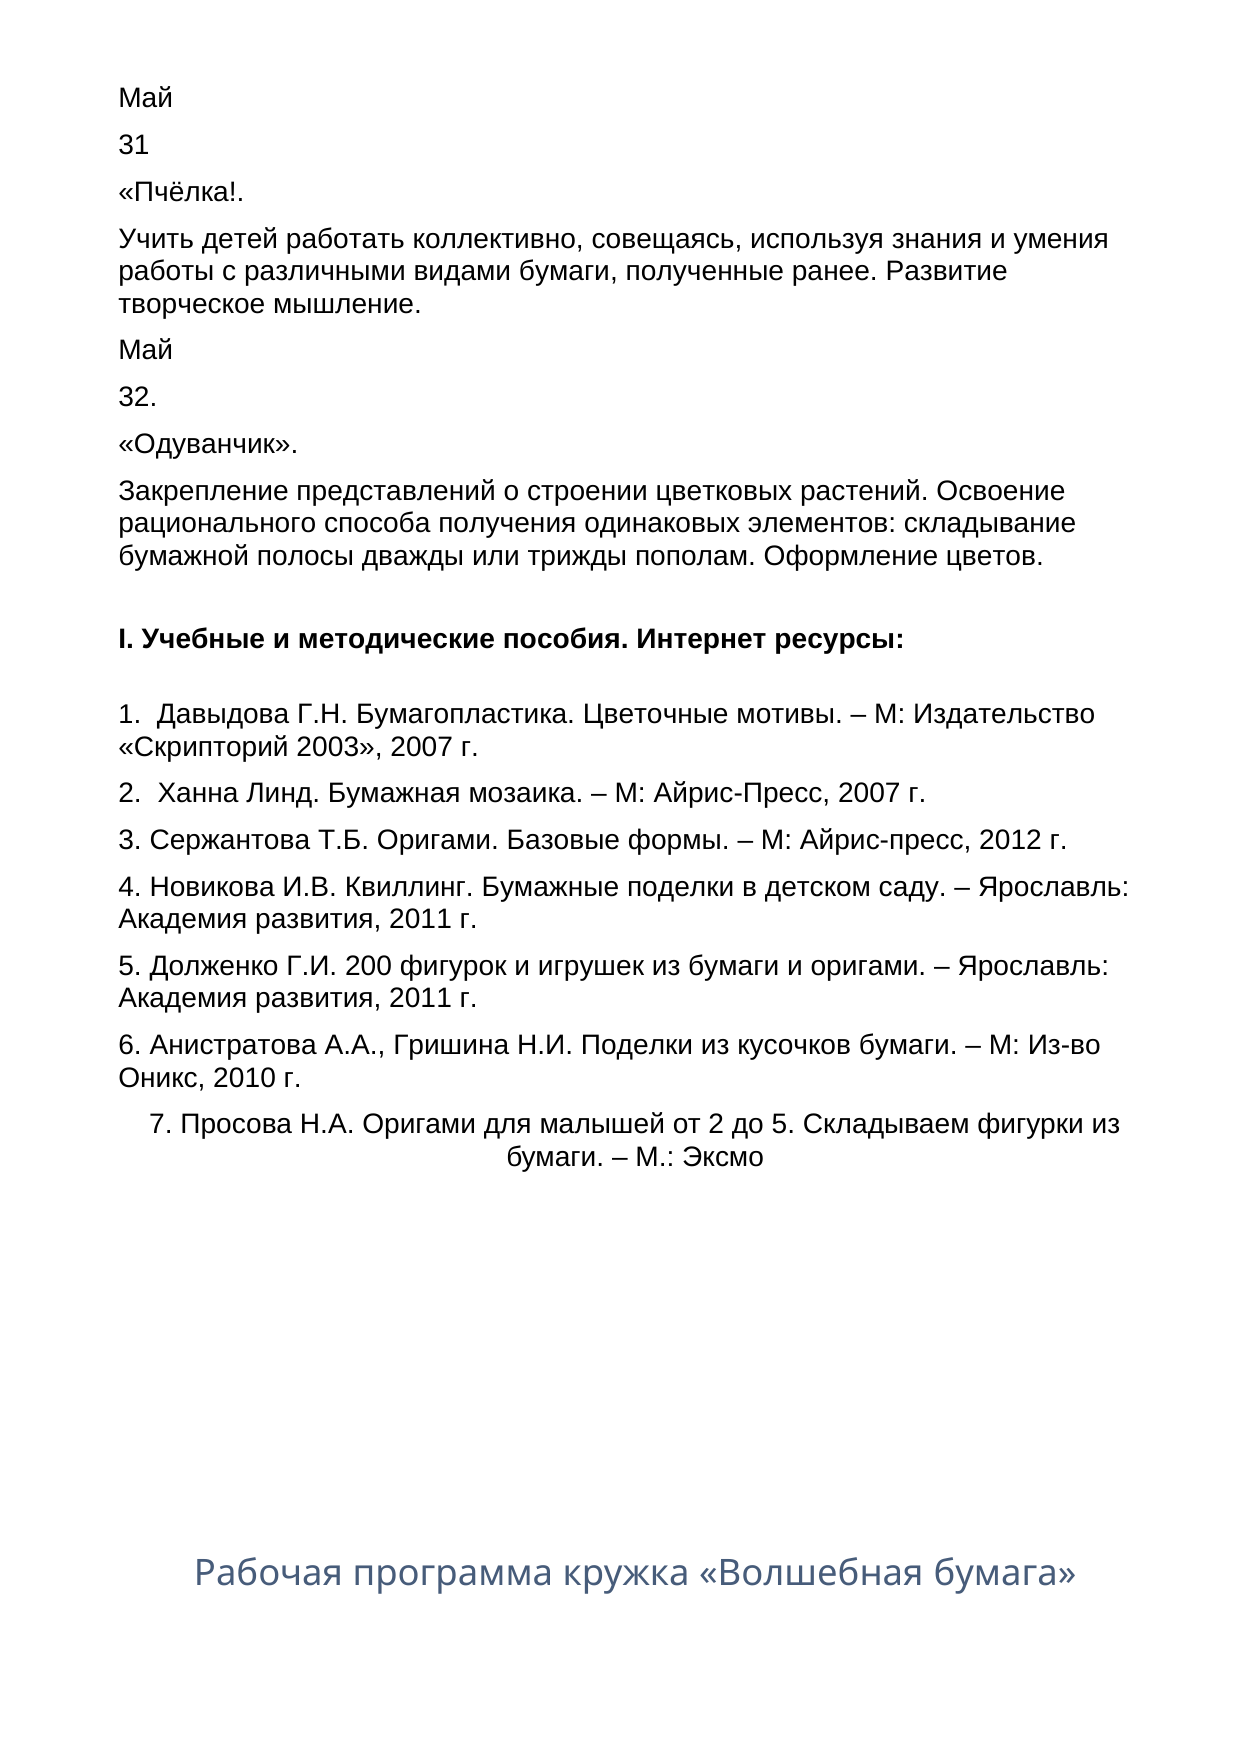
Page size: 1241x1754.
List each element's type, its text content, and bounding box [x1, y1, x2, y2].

text Закрепление представлений о строении цветковых растений. Освоение рационального способа получения одинаковых элементов: складывание бумажной полосы дважды или трижды пополам. Оформление цветов. [118, 474, 1152, 571]
text Май [118, 333, 1152, 366]
text I. Учебные и методические пособия. Интернет ресурсы: [118, 622, 1152, 683]
text 5. Долженко Г.И. 200 фигурок и игрушек из бумаги и оригами. – Ярославль: Академия развития, 2011 г. [118, 949, 1152, 1014]
text 2. Ханна Линд. Бумажная мозаика. – М: Айрис-Пресс, 2007 г. [118, 776, 1152, 809]
text 32. [118, 380, 1152, 412]
text 1. Давыдова Г.Н. Бумагопластика. Цветочные мотивы. – М: Издательство «Скрипторий 2003», 2007 г. [118, 697, 1152, 762]
text 3. Сержантова Т.Б. Оригами. Базовые формы. – М: Айрис-пресс, 2012 г. [118, 823, 1152, 855]
text 4. Новикова И.В. Квиллинг. Бумажные поделки в детском саду. – Ярославль: Академия развития, 2011 г. [118, 870, 1152, 934]
text 6. Анистратова А.А., Гришина Н.И. Поделки из кусочков бумаги. – М: Из-во Оникс, 2010 г. [118, 1028, 1152, 1093]
text «Одуванчик». [118, 427, 1152, 459]
text Май [118, 81, 1152, 114]
text Рабочая программа кружка «Волшебная бумага» [118, 1546, 1152, 1596]
text 7. Просова Н.А. Оригами для малышей от 2 до 5. Складываем фигурки из бумаги. – М.: Эксмо [118, 1107, 1152, 1172]
text Учить детей работать коллективно, совещаясь, используя знания и умения работы с различными видами бумаги, полученные ранее. Развитие творческое мышление. [118, 222, 1152, 319]
text «Пчёлка!. [118, 175, 1152, 207]
text 31 [118, 128, 1152, 161]
